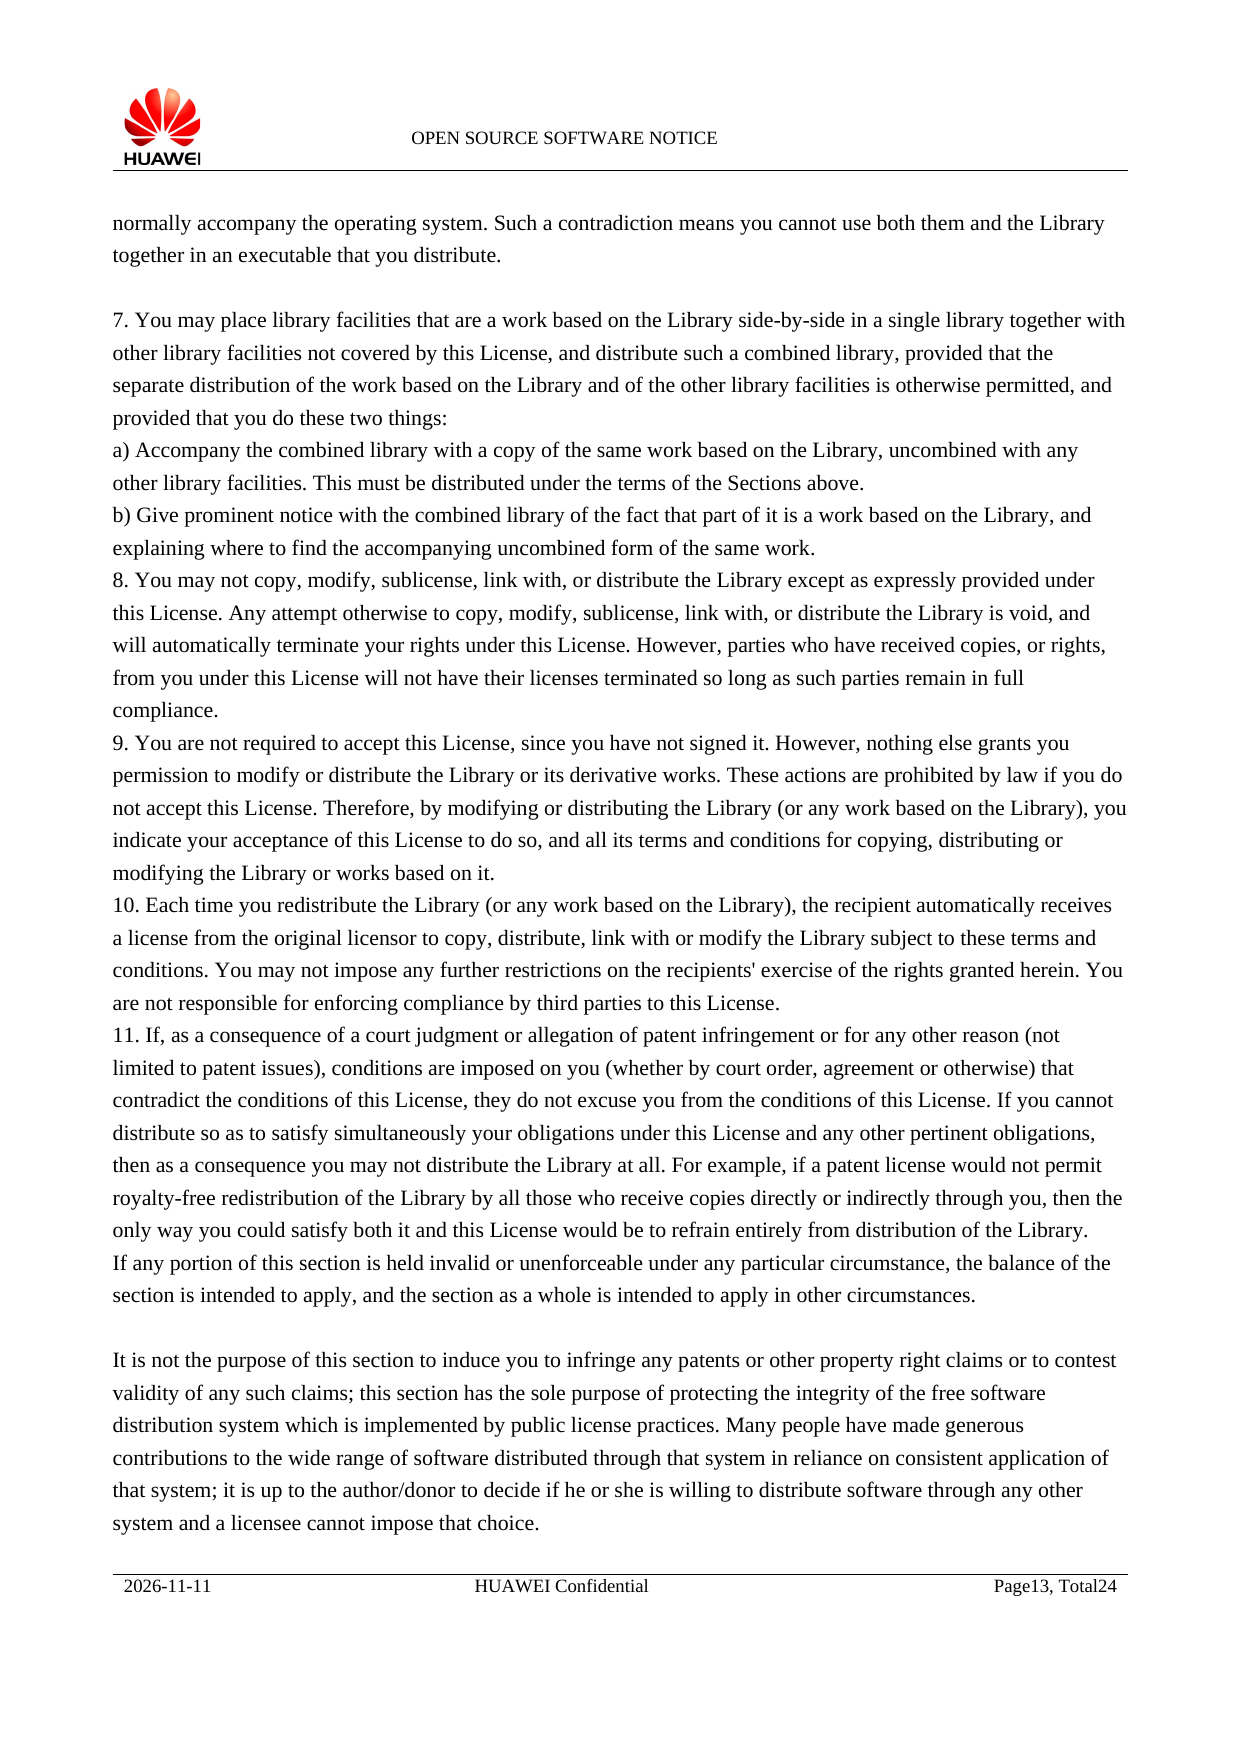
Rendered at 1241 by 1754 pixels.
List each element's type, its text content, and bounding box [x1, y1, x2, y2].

picture [124, 88, 201, 165]
